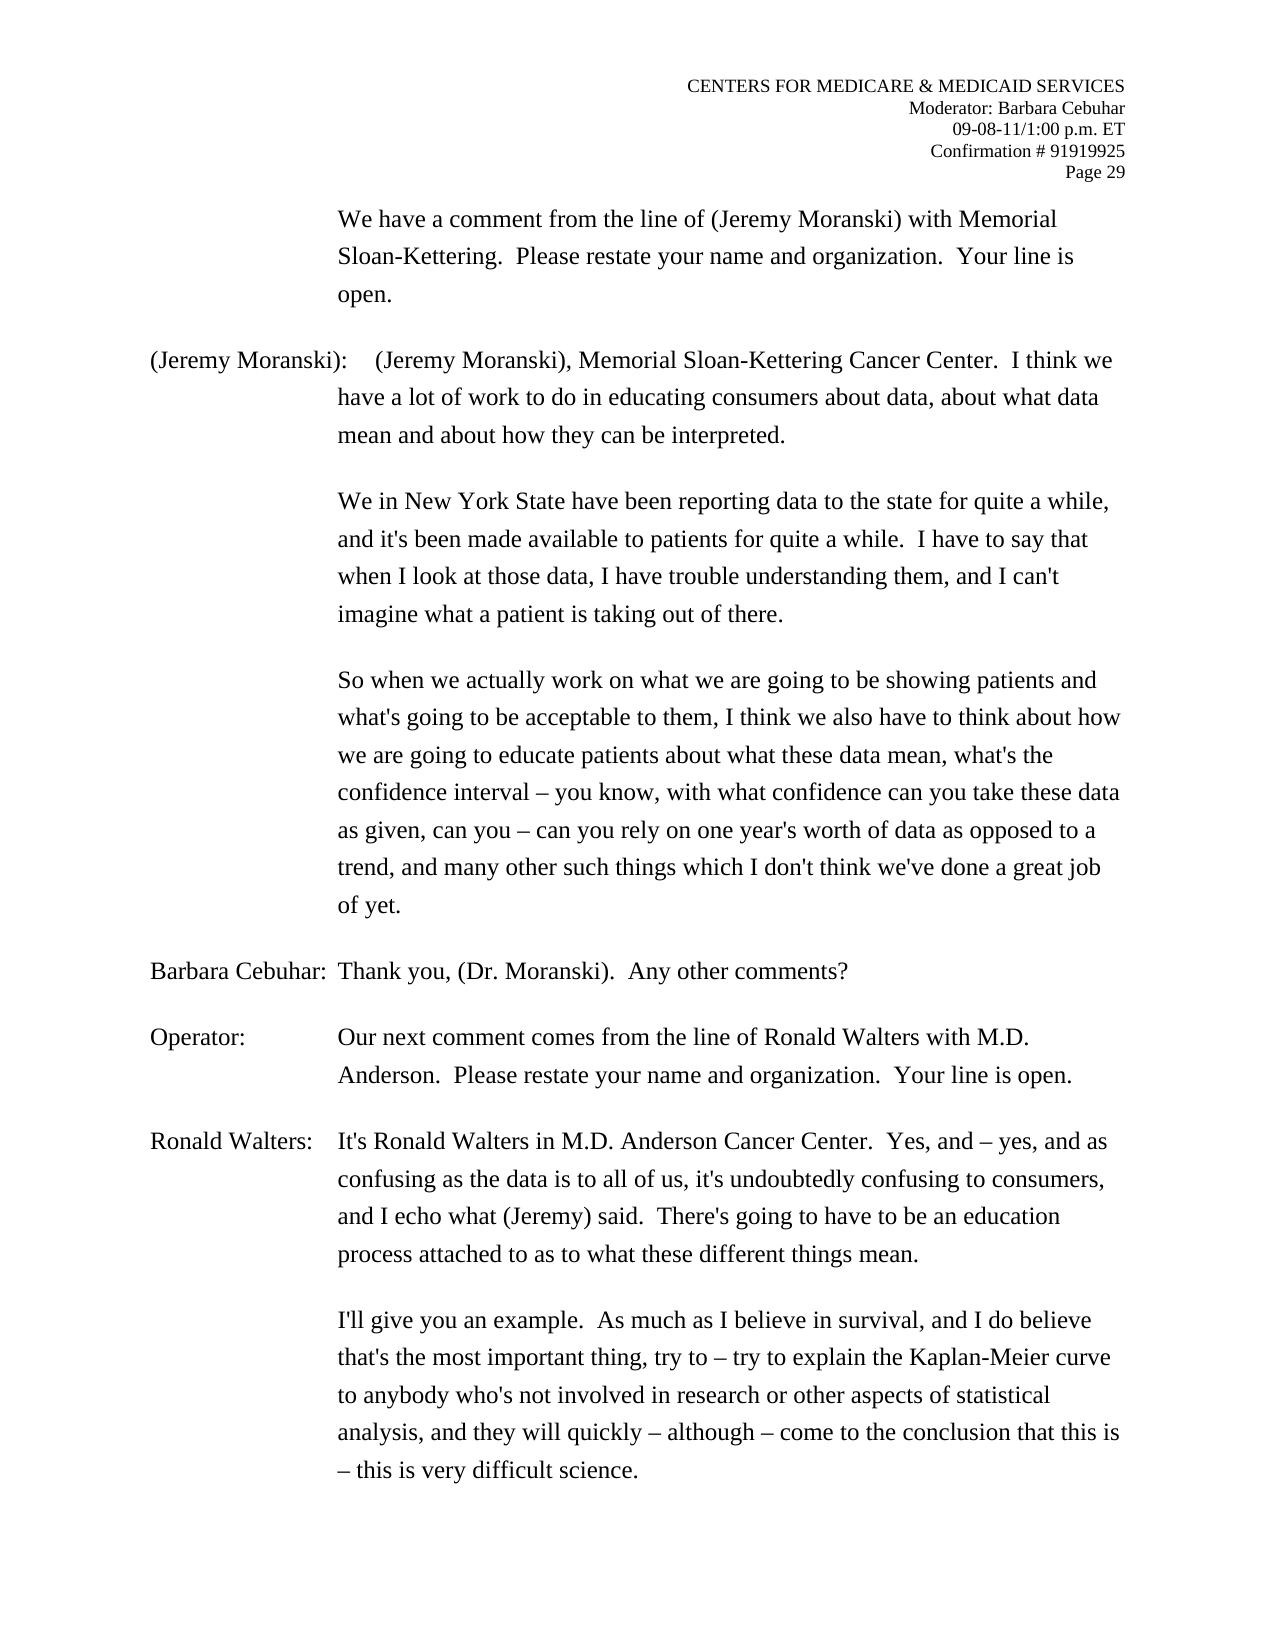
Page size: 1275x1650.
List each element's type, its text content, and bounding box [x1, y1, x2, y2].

text Barbara Cebuhar: Thank you, (Dr. Moranski). Any other comments? [150, 947, 1125, 985]
text Ronald Walters: It's Ronald Walters in . Yes, and – yes, and as confusing as the data is to all of us, it's undoubtedly confusing to consumers, and I echo what (Jeremy) said. There's going to have to be an education process attached to as to what these different things mean. [150, 1117, 1125, 1267]
text Operator: Our next comment comes from the line of Ronald Walters with M.D. Anderson. Please restate your name and organization. Your line is open. [150, 1014, 1125, 1089]
text (Jeremy Moranski): (Jeremy Moranski), . I think we have a lot of work to do in educating consumers about data, about what data mean and about how they can be interpreted. [150, 336, 1125, 449]
text We have a comment from the line of (Jeremy Moranski) with Memorial Sloan-Kettering. Please restate your name and organization. Your line is open. [150, 195, 1125, 307]
text So when we actually work on what we are going to be showing patients and what's going to be acceptable to them, I think we also have to think about how we are going to educate patients about what these data mean, what's the confidence interval – you know, with what confidence can you take these data as given, can you – can you rely on one year's worth of data as opposed to a trend, and many other such things which I don't think we've done a great job of yet. [150, 656, 1125, 919]
text I'll give you an example. As much as I believe in survival, and I do believe that's the most important thing, try to – try to explain the Kaplan-Meier curve to anybody who's not involved in research or other aspects of statistical analysis, and they will quickly – although – come to the conclusion that this is – this is very difficult science. [150, 1296, 1125, 1484]
text We in have been reporting data to the state for quite a while, and it's been made available to patients for quite a while. I have to say that when I look at those data, I have trouble understanding them, and I can't imagine what a patient is taking out of there. [150, 477, 1125, 627]
